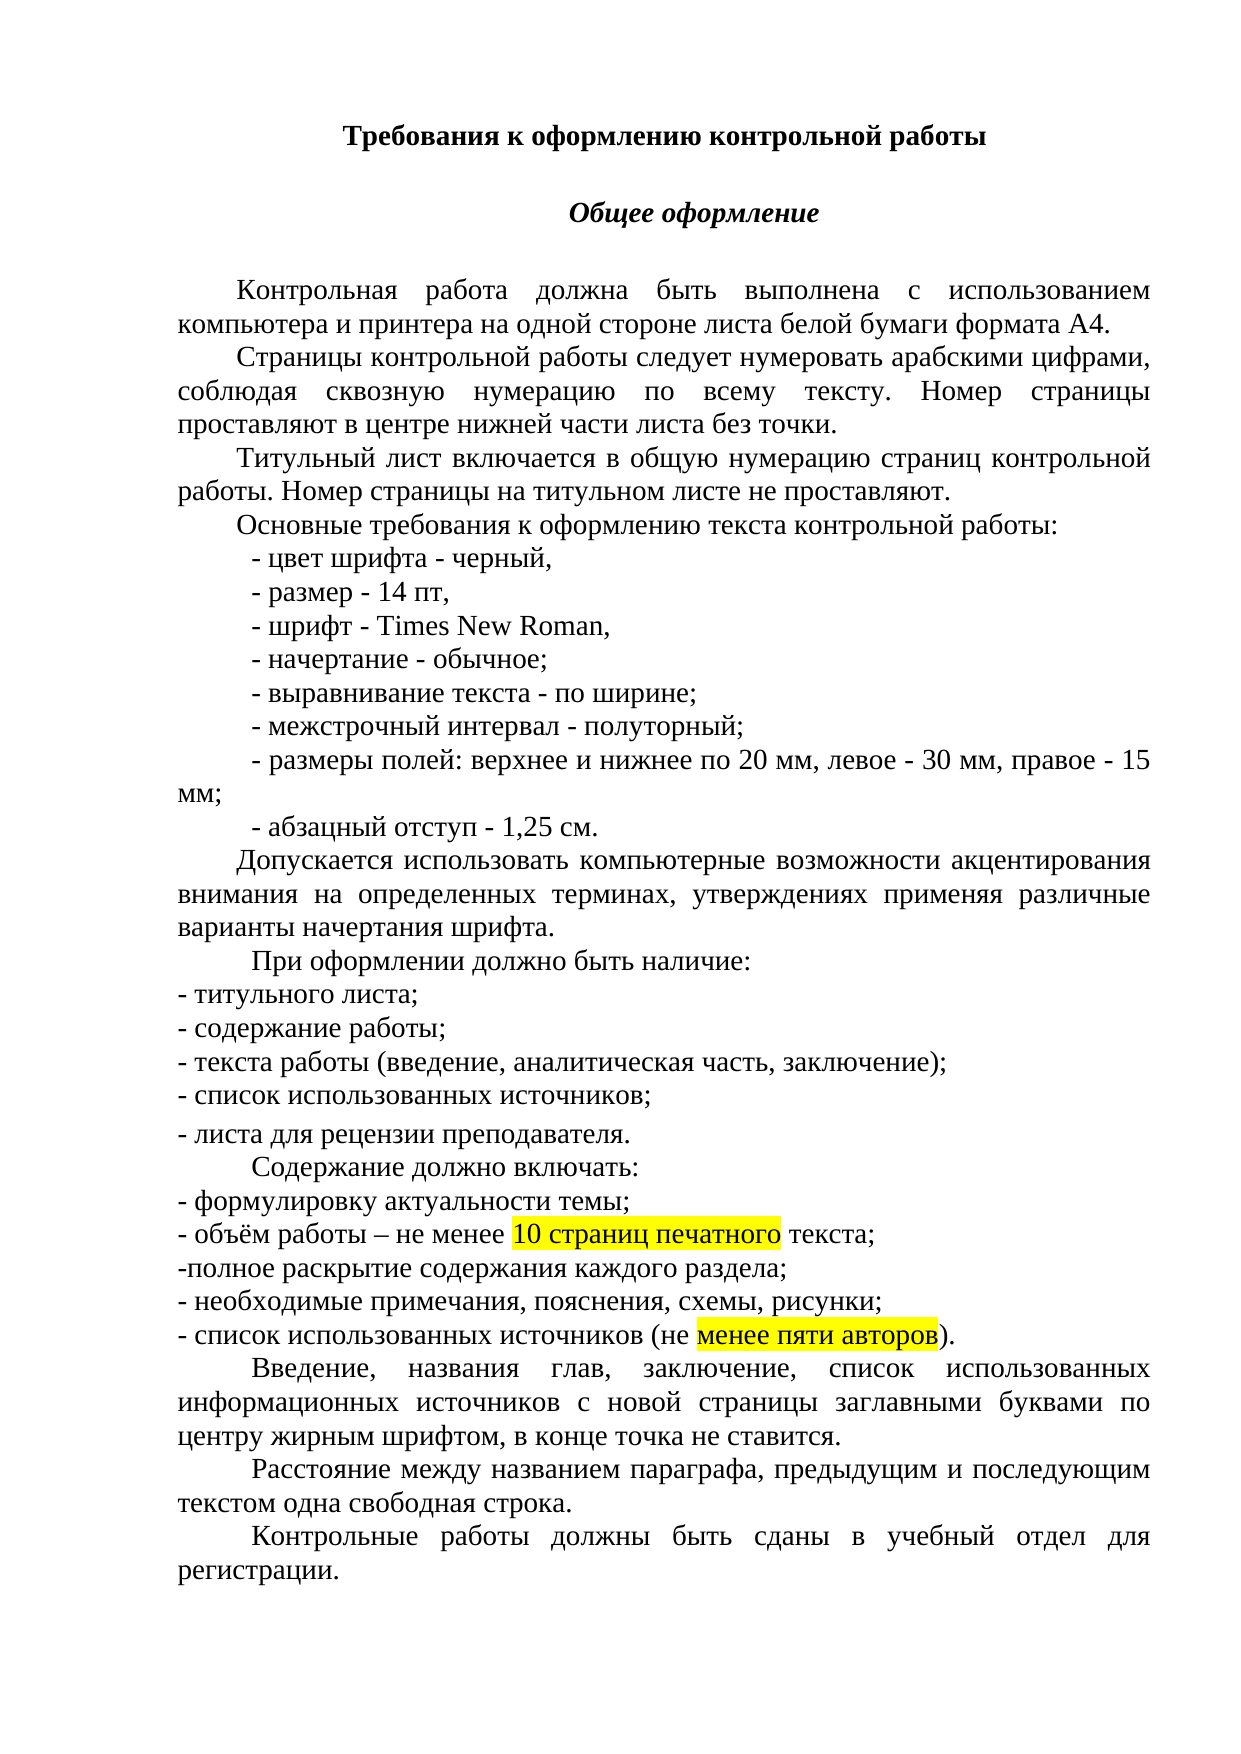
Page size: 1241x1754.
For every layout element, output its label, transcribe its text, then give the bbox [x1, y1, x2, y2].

text Расстояние между названием параграфа, предыдущим и последующим текстом одна свободная строка. [177, 1451, 1152, 1518]
text Общее оформление [177, 195, 1152, 229]
text Контрольная работа должна быть выполнена с использованием компьютера и принтера на одной стороне листа белой бумаги формата А4. [177, 272, 1152, 339]
text Контрольные работы должны быть сданы в учебный отдел для регистрации. [177, 1518, 1152, 1585]
text - межстрочный интервал - полуторный; [177, 708, 1152, 742]
text - шрифт - Times New Roman, [177, 608, 1152, 641]
text - содержание работы; [177, 1010, 1152, 1044]
text - список использованных источников (не менее пяти авторов). [938, 1317, 1152, 1351]
text - листа для рецензии преподавателя. [177, 1116, 1152, 1149]
text Введение, названия глав, заключение, список использованных информационных источников с новой страницы заглавными буквами по центру жирным шрифтом, в конце точка не ставится. [177, 1351, 1152, 1451]
text Требования к оформлению контрольной работы [177, 118, 1152, 152]
text - титульного листа; [177, 977, 1152, 1010]
list - список использованных источников; [177, 1077, 1152, 1111]
text -полное раскрытие содержания каждого раздела; [177, 1250, 1152, 1283]
text При оформлении должно быть наличие: [177, 943, 1152, 977]
text - текста работы (введение, аналитическая часть, заключение); [177, 1044, 1152, 1077]
text - список использованных источников (не менее пяти авторов). [177, 1317, 697, 1351]
text Титульный лист включается в общую нумерацию страниц контрольной работы. Номер страницы на титульном листе не проставляют. [177, 440, 1152, 507]
text Допускается использовать компьютерные возможности акцентирования внимания на определенных терминах, утверждениях применяя различные варианты начертания шрифта. [177, 842, 1152, 943]
text - формулировку актуальности темы; [177, 1183, 1152, 1216]
text Основные требования к оформлению текста контрольной работы: [177, 507, 1152, 541]
text - абзацный отступ - 1,25 см. [177, 809, 1152, 842]
text - объём работы – не менее 10 страниц печатного текста; [781, 1216, 1152, 1250]
text - необходимые примечания, пояснения, схемы, рисунки; [177, 1283, 1152, 1317]
text Страницы контрольной работы следует нумеровать арабскими цифрами, соблюдая сквозную нумерацию по всему тексту. Номер страницы проставляют в центре нижней части листа без точки. [177, 339, 1152, 440]
text - объём работы – не менее 10 страниц печатного текста; [177, 1216, 512, 1250]
text - цвет шрифта - черный, [177, 541, 1152, 574]
text Содержание должно включать: [177, 1149, 1152, 1183]
text - начертание - обычное; [177, 641, 1152, 675]
text - размер - 14 пт, [177, 574, 1152, 608]
text - размеры полей: верхнее и нижнее по 20 мм, левое - 30 мм, правое - 15 мм; [177, 742, 1152, 809]
text - выравнивание текста - по ширине; [177, 675, 1152, 708]
